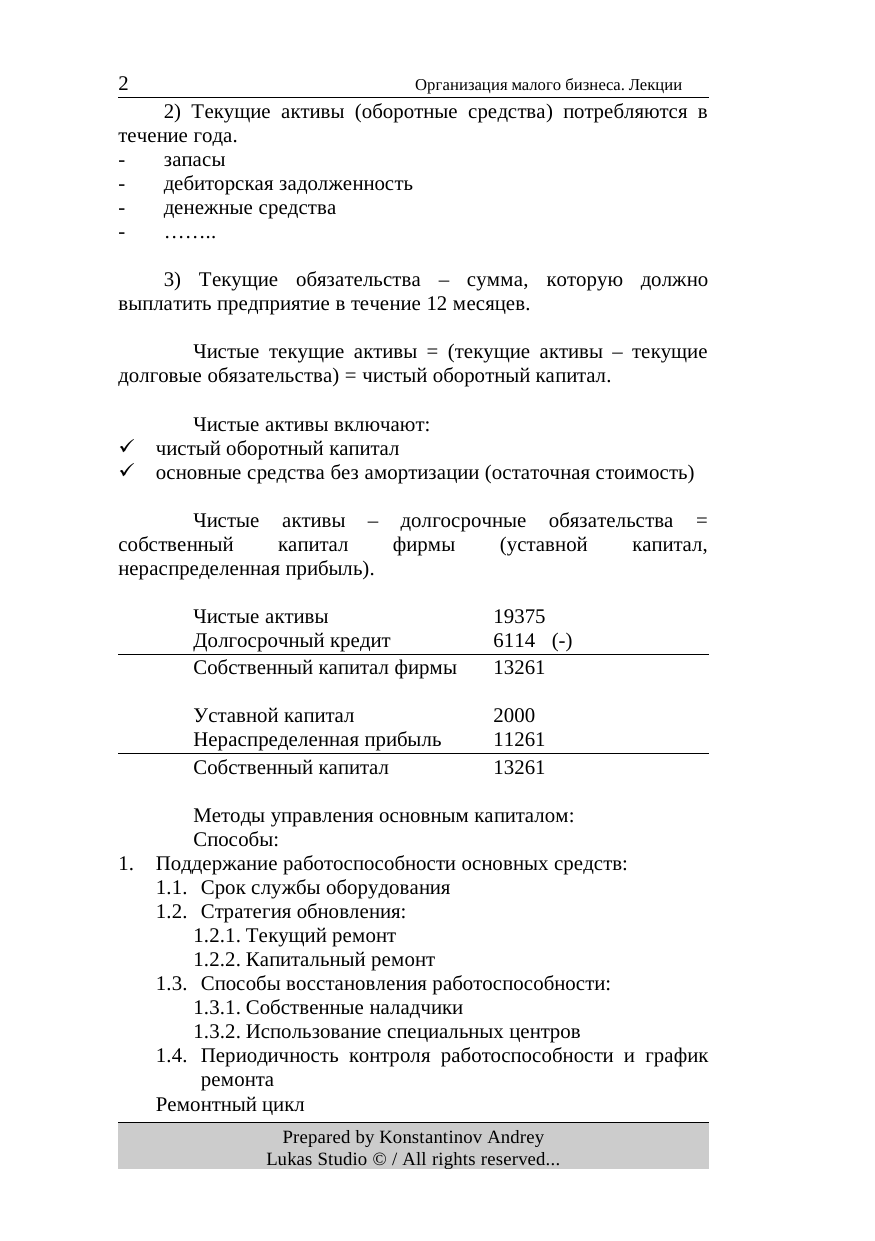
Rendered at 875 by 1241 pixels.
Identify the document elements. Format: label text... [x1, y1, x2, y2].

list Использование специальных центров [193, 1019, 709, 1043]
list чистый оборотный капитал [118, 435, 709, 459]
text 2) Текущие активы (оборотные средства) потребляются в течение года. [118, 98, 709, 147]
text 3) Текущие обязательства – сумма, которую должно выплатить предприятие в течение 12 месяцев. [118, 267, 709, 315]
text Чистые активы – долгосрочные обязательства = собственный капитал фирмы (уставной капитал, нераспределенная прибыль). [118, 508, 709, 580]
text Чистые активы включают: [118, 411, 709, 435]
text Чистые активы 19375 [118, 604, 709, 628]
text Чистые текущие активы = (текущие активы – текущие долговые обязательства) = чистый оборотный капитал. [118, 339, 709, 387]
text Способы: [118, 827, 709, 851]
list …….. [118, 219, 709, 243]
list денежные средства [118, 195, 709, 219]
list Периодичность контроля работоспособности и график ремонта [156, 1043, 709, 1091]
text Собственный капитал фирмы 13261 [118, 655, 709, 679]
list основные средства без амортизации (остаточная стоимость) [118, 459, 709, 483]
list Поддержание работоспособности основных средств: [118, 851, 709, 875]
text Уставной капитал 2000 [118, 703, 709, 727]
text Долгосрочный кредит 6114 (-) [118, 628, 709, 654]
list Капитальный ремонт [193, 947, 709, 971]
list дебиторская задолженность [118, 171, 709, 195]
list запасы [118, 147, 709, 171]
text Ремонтный цикл [156, 1091, 709, 1115]
list Способы восстановления работоспособности: [156, 971, 709, 995]
list Собственные наладчики [193, 995, 709, 1019]
text Собственный капитал 13261 [118, 754, 709, 778]
text Методы управления основным капиталом: [118, 803, 709, 827]
text Нераспределенная прибыль 11261 [118, 727, 709, 753]
list Стратегия обновления: [156, 899, 709, 923]
list Текущий ремонт [193, 923, 709, 947]
list Срок службы оборудования [156, 875, 709, 899]
